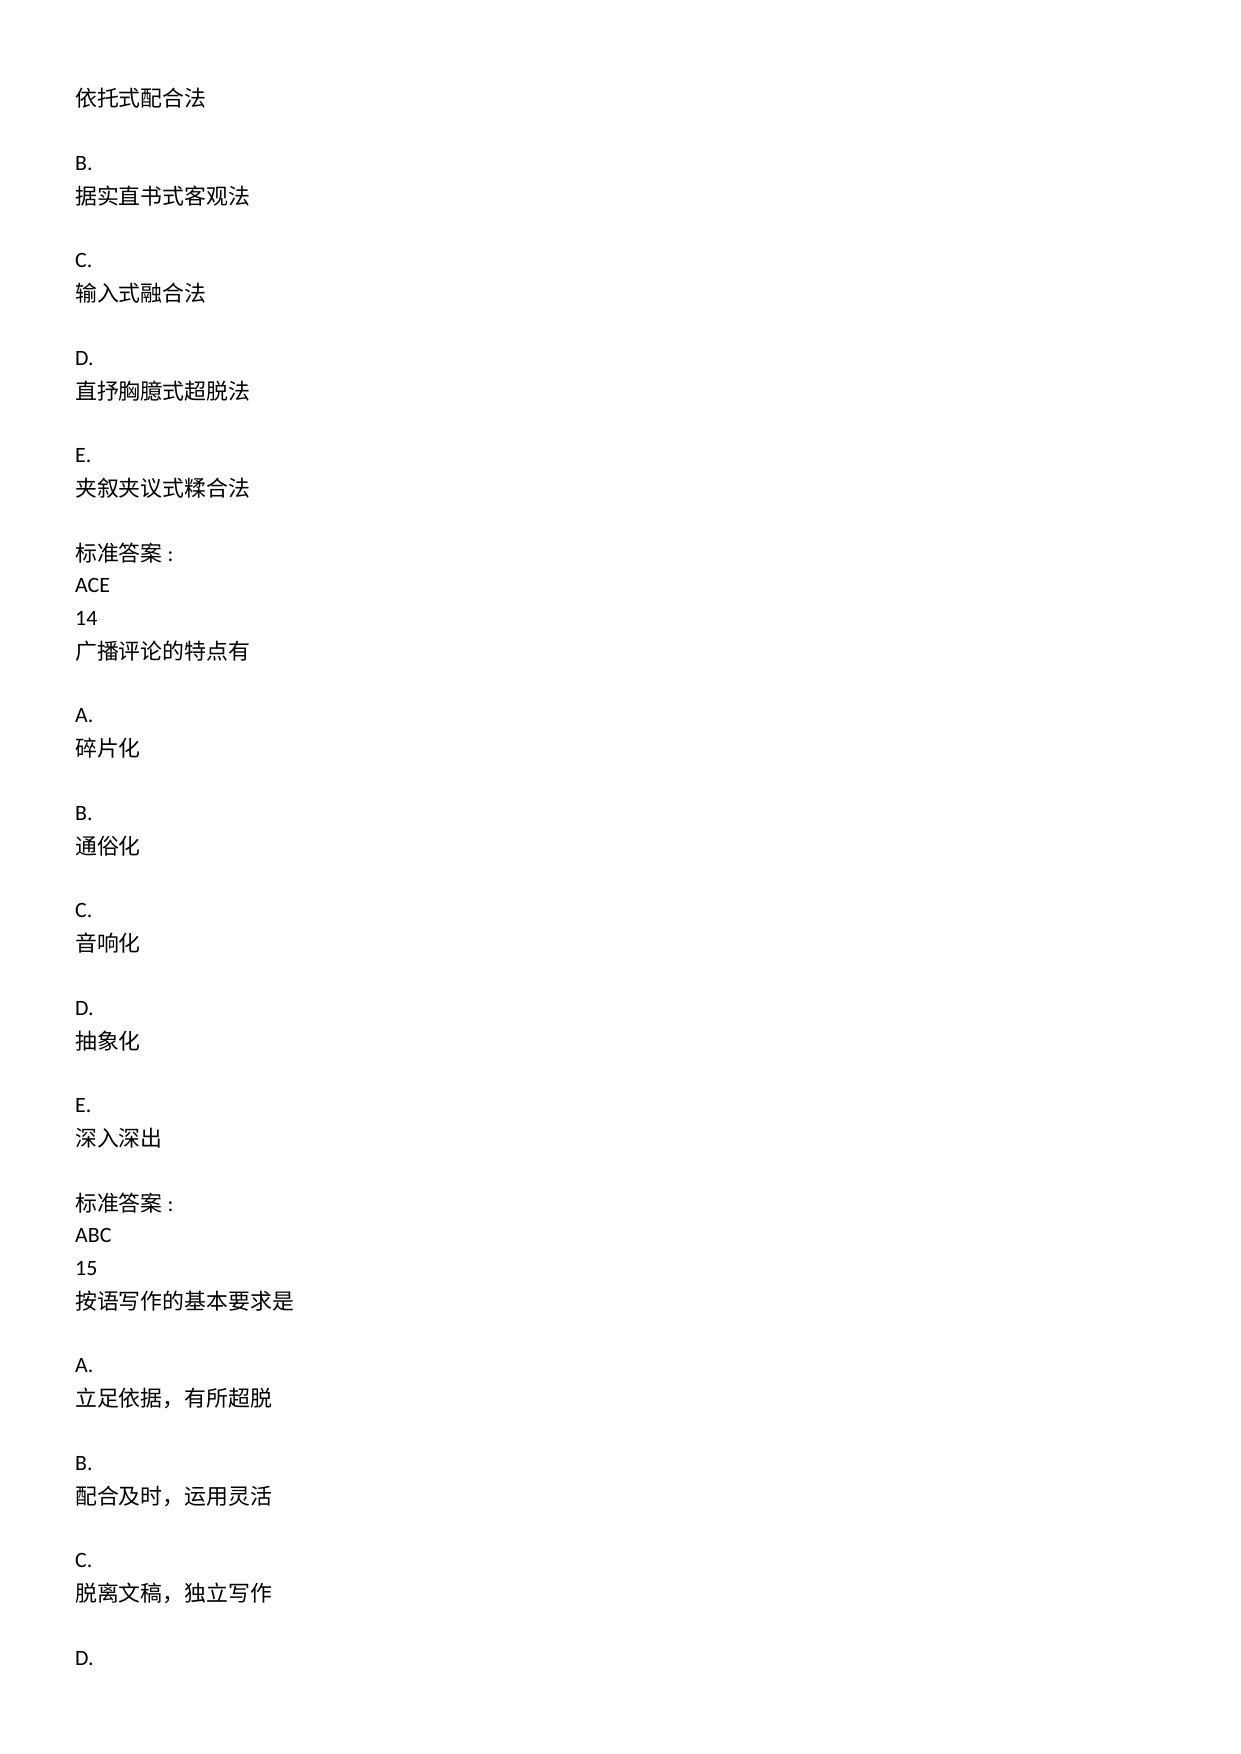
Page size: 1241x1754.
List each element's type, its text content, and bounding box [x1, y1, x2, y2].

text 音响化 [75, 926, 1165, 958]
text 标准答案 : [75, 1186, 1165, 1218]
text 15 [75, 1251, 1165, 1283]
text ABC [75, 1218, 1165, 1251]
text 配合及时，运用灵活 [75, 1478, 1165, 1511]
text C. [75, 893, 1165, 926]
text 输入式融合法 [75, 276, 1165, 308]
text 按语写作的基本要求是 [75, 1283, 1165, 1316]
text E. [75, 1088, 1165, 1121]
text 广播评论的特点有 [75, 633, 1165, 666]
text D. [75, 341, 1165, 373]
text 14 [75, 601, 1165, 633]
text 立足依据，有所超脱 [75, 1381, 1165, 1413]
text 脱离文稿，独立写作 [75, 1576, 1165, 1608]
text B. [75, 1446, 1165, 1478]
text D. [75, 1641, 1165, 1673]
text 标准答案 : [75, 536, 1165, 568]
text B. [75, 796, 1165, 828]
text 夹叙夹议式糅合法 [75, 471, 1165, 503]
text A. [75, 698, 1165, 731]
text D. [75, 991, 1165, 1023]
text 抽象化 [75, 1023, 1165, 1056]
text A. [75, 1348, 1165, 1381]
text ACE [75, 568, 1165, 601]
text 碎片化 [75, 731, 1165, 763]
text 深入深出 [75, 1121, 1165, 1153]
text C. [75, 243, 1165, 276]
text 据实直书式客观法 [75, 178, 1165, 211]
text 直抒胸臆式超脱法 [75, 373, 1165, 406]
text 依托式配合法 [75, 81, 1165, 113]
text 通俗化 [75, 828, 1165, 861]
text E. [75, 438, 1165, 471]
text C. [75, 1543, 1165, 1576]
text B. [75, 146, 1165, 178]
